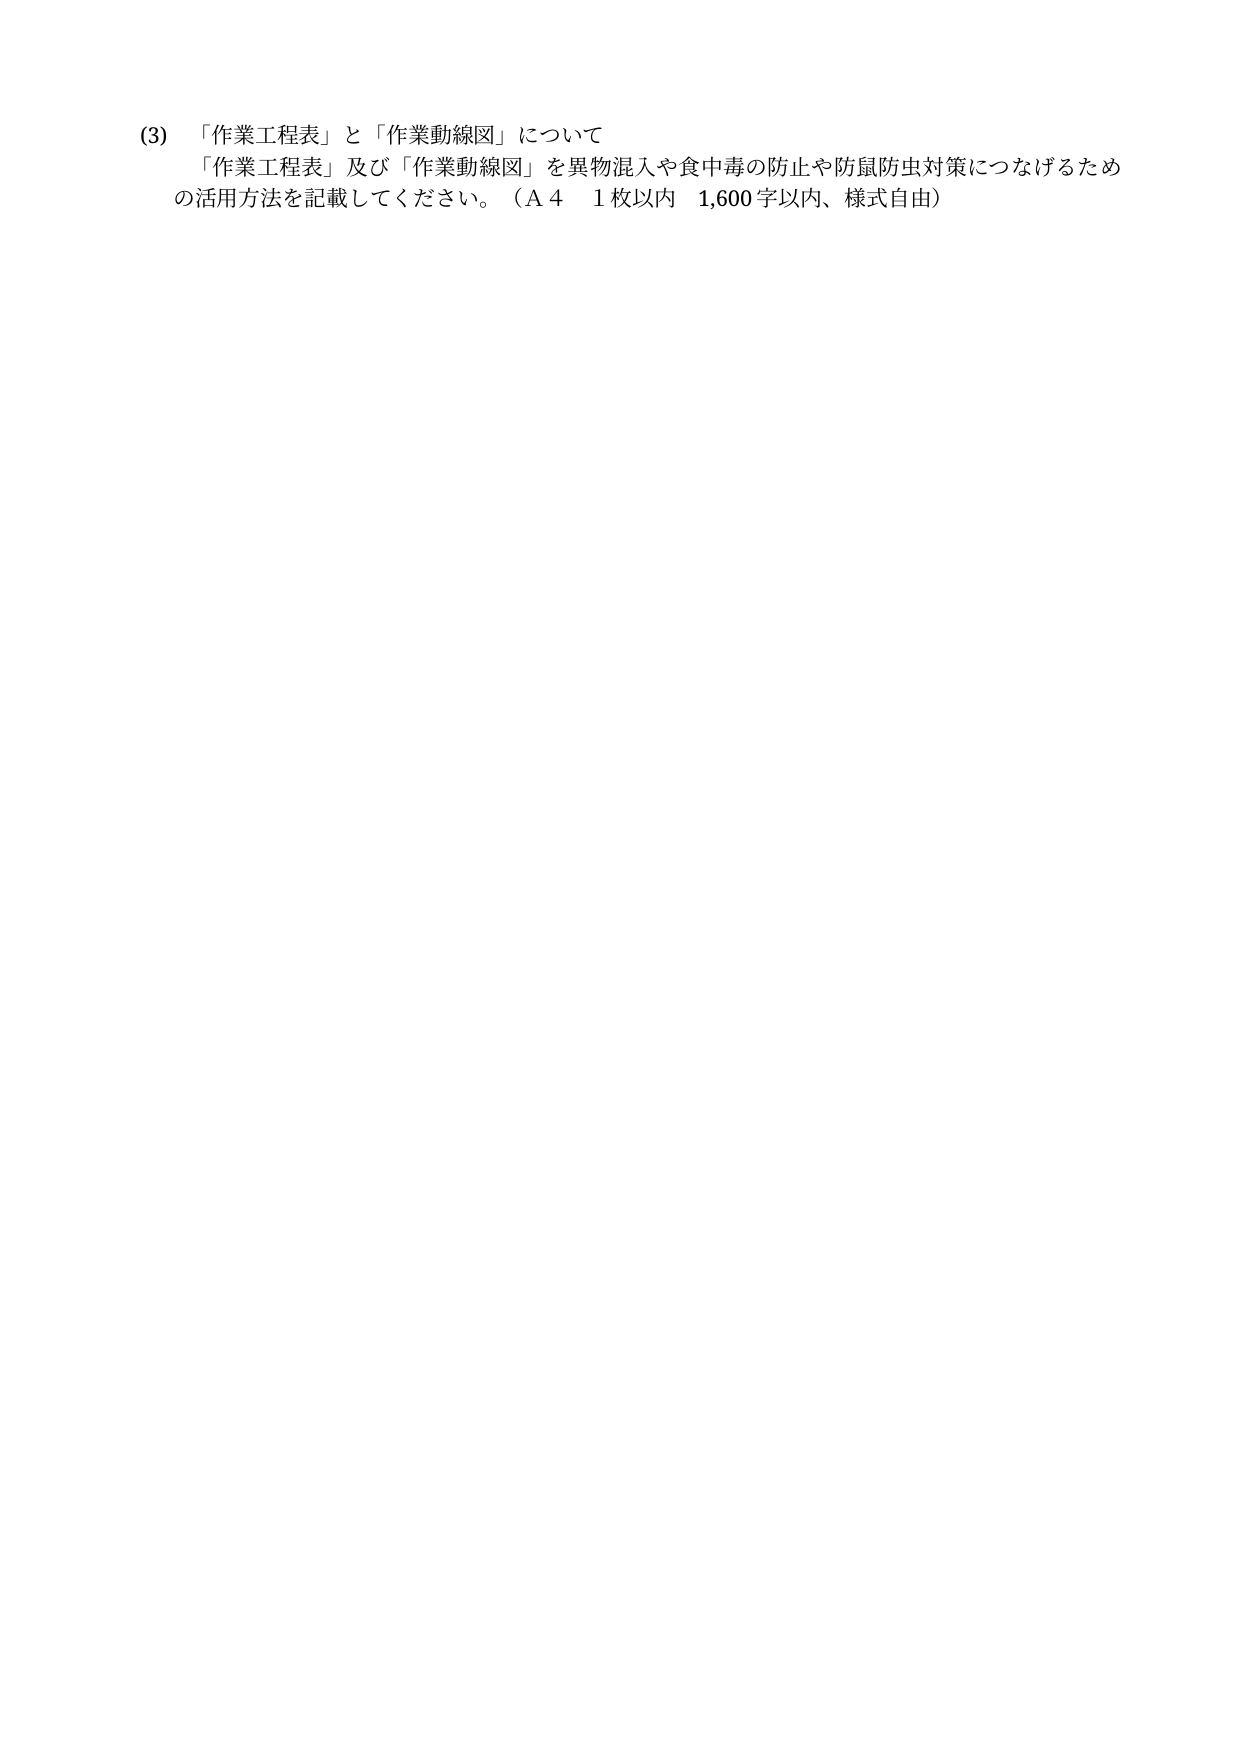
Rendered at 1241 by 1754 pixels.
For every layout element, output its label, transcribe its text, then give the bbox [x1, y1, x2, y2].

text (3) 「作業工程表」と「作業動線図」について [118, 118, 1122, 150]
text 「作業工程表」及び「作業動線図」を異物混入や食中毒の防止や防鼠防虫対策につなげるための活用方法を記載してください。（Ａ４ １枚以内 1,600字以内、様式自由） [162, 150, 1122, 213]
